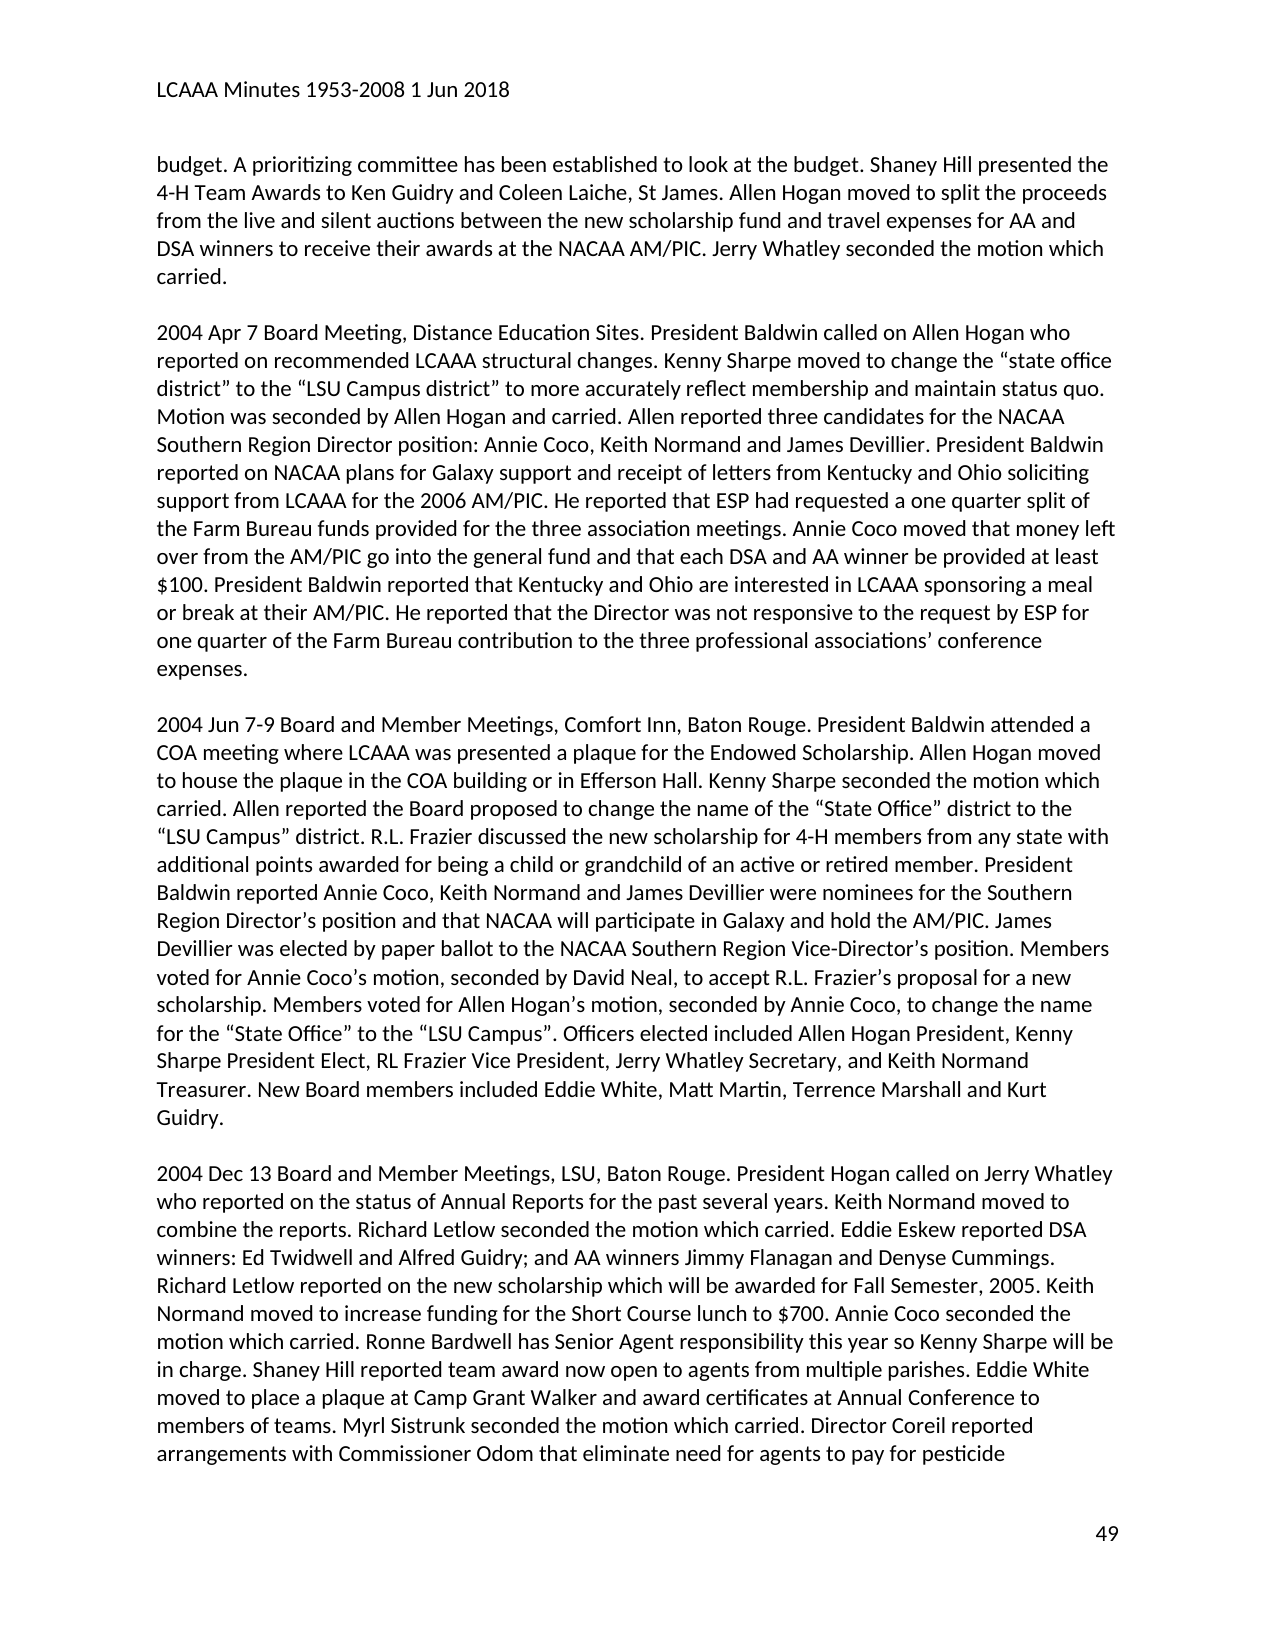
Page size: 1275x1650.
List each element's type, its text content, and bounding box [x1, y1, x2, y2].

text 2004 Jun 7-9 Board and Member Meetings, Comfort Inn, Baton Rouge. President Baldwin attended a COA meeting where LCAAA was presented a plaque for the Endowed Scholarship. Allen Hogan moved to house the plaque in the COA building or in Efferson Hall. Kenny Sharpe seconded the motion which carried. Allen reported the Board proposed to change the name of the “State Office” district to the “LSU Campus” district. R.L. Frazier discussed the new scholarship for 4-H members from any state with additional points awarded for being a child or grandchild of an active or retired member. President Baldwin reported Annie Coco, Keith Normand and James Devillier were nominees for the Southern Region Director’s position and that NACAA will participate in Galaxy and hold the AM/PIC. James Devillier was elected by paper ballot to the NACAA Southern Region Vice-Director’s position. Members voted for Annie Coco’s motion, seconded by David Neal, to accept R.L. Frazier’s proposal for a new scholarship. Members voted for Allen Hogan’s motion, seconded by Annie Coco, to change the name for the “State Office” to the “LSU Campus”. Officers elected included Allen Hogan President, Kenny Sharpe President Elect, RL Frazier Vice President, Jerry Whatley Secretary, and Keith Normand Treasurer. New Board members included Eddie White, Matt Martin, Terrence Marshall and Kurt Guidry. [156, 710, 1118, 1131]
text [156, 150, 1118, 290]
text 2004 Dec 13 Board and Member Meetings, LSU, Baton Rouge. President Hogan called on Jerry Whatley who reported on the status of Annual Reports for the past several years. Keith Normand moved to combine the reports. Richard Letlow seconded the motion which carried. Eddie Eskew reported DSA winners: Ed Twidwell and Alfred Guidry; and AA winners Jimmy Flanagan and Denyse Cummings. Richard Letlow reported on the new scholarship which will be awarded for Fall Semester, 2005. Keith Normand moved to increase funding for the Short Course lunch to $700. Annie Coco seconded the motion which carried. Ronne Bardwell has Senior Agent responsibility this year so Kenny Sharpe will be in charge. Shaney Hill reported team award now open to agents from multiple parishes. Eddie White moved to place a plaque at Camp Grant Walker and award certificates at Annual Conference to members of teams. Myrl Sistrunk seconded the motion which carried. Director Coreil reported arrangements with Commissioner Odom that eliminate need for agents to pay for pesticide [156, 1159, 1118, 1467]
text support from LCAAA for the 2006 AM/PIC. He reported that ESP had requested a one quarter split of the Farm Bureau funds provided for the three association meetings. Annie Coco moved that money left over from the AM/PIC go into the general fund and that each DSA and AA winner be provided at least $100. President Baldwin reported that Kentucky and Ohio are interested in LCAAA sponsoring a meal or break at their AM/PIC. He reported that the Director was not responsive to the request by ESP for one quarter of the Farm Bureau contribution to the three professional associations’ conference expenses. [156, 486, 1118, 682]
text 2004 Apr 7 Board Meeting, Distance Education Sites. President Baldwin called on Allen Hogan who reported on recommended LCAAA structural changes. Kenny Sharpe moved to change the “state office district” to the “LSU Campus district” to more accurately reflect membership and maintain status quo. Motion was seconded by Allen Hogan and carried. Allen reported three candidates for the NACAA Southern Region Director position: Annie Coco, Keith Normand and James Devillier. President Baldwin reported on NACAA plans for Galaxy support and receipt of letters from Kentucky and Ohio soliciting [156, 318, 1118, 486]
